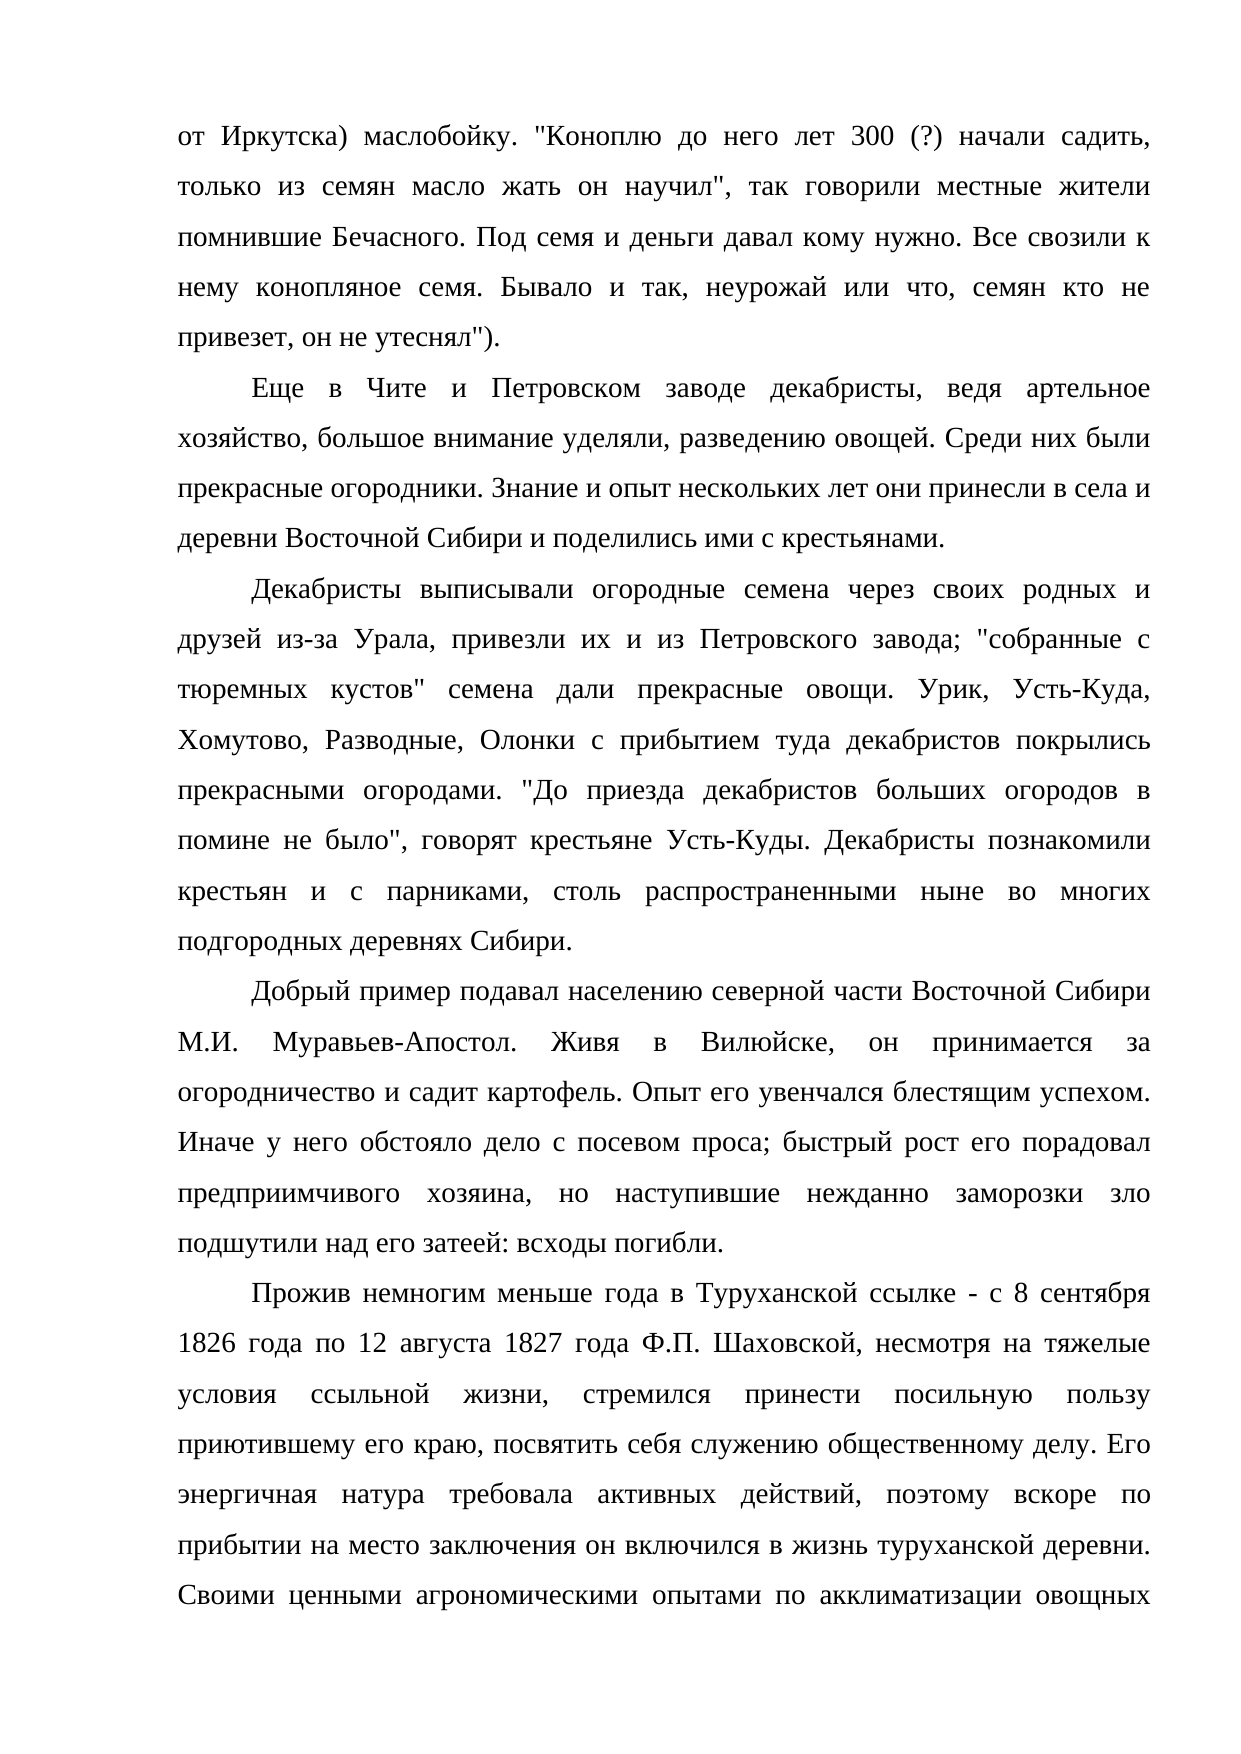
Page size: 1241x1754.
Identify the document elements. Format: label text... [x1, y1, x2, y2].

text Декабристы выписывали огородные семена через своих родных и друзей из-за Урала, привезли их и из Петровского завода; "собранные с тюремных кустов" семена дали прекрасные овощи. Урик, Усть-Куда, Хомутово, Разводные, Олонки с прибытием туда декабристов покрылись прекрасными огородами. "До приезда декабристов больших огородов в помине не было", говорят крестьяне Усть-Куды. Декабристы познакомили крестьян и с парниками, столь распространенными ныне во многих подгородных деревнях Сибири. [177, 571, 1152, 957]
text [177, 1275, 1152, 1611]
text Добрый пример подавал населению северной части Восточной Сибири М.И. Муравьев-Апостол. Живя в Вилюйске, он принимается за огородничество и садит картофель. Опыт его увенчался блестящим успехом. Иначе у него обстояло дело с посевом проса; быстрый рост его порадовал предприимчивого хозяина, но наступившие нежданно заморозки зло подшутили над его затеей: всходы погибли. [177, 973, 1152, 1258]
text Еще в Чите и Петровском заводе декабристы, ведя артельное хозяйство, большое внимание уделяли, разведению овощей. Среди них были прекрасные огородники. Знание и опыт нескольких лет они принесли в села и деревни Восточной Сибири и поделились ими с крестьянами. [177, 370, 1152, 554]
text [177, 118, 1152, 353]
